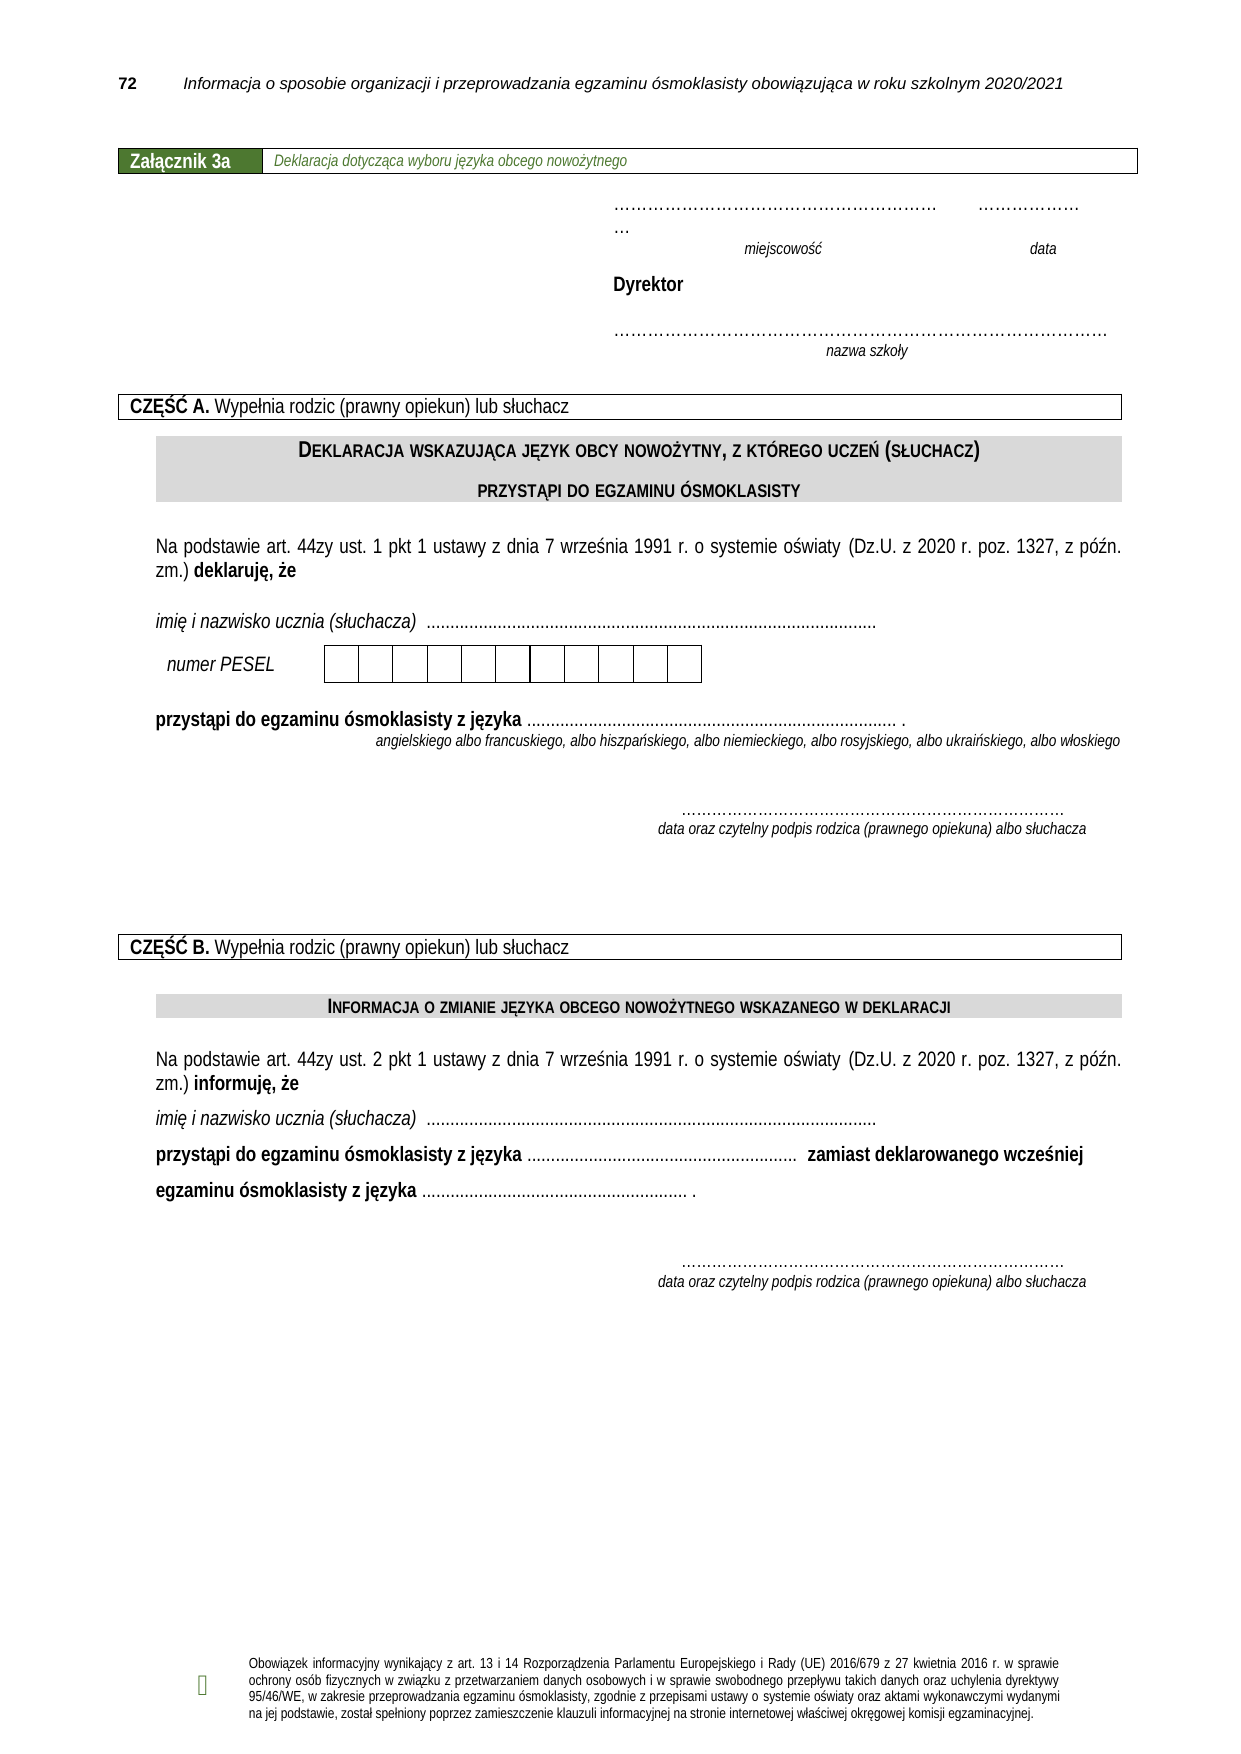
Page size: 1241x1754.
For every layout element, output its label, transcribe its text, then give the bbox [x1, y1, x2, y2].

table_header [531, 646, 564, 682]
table_header [393, 646, 427, 682]
table_cell data oraz czytelny podpis rodzica (prawnego opiekuna) albo słuchacza [624, 819, 1122, 838]
table_header [462, 646, 495, 682]
text Deklaracja wskazująca język obcy nowożytny, z którego uczeń (słuchacz) [156, 436, 1122, 463]
table_cell data [966, 239, 1122, 258]
table_header …………………………………………………… [602, 191, 966, 238]
table_header numer PESEL [156, 645, 324, 682]
text przystąpi do egzaminu ósmoklasisty z języka ......................................................... zamiast deklarowanego wcześniej egzaminu ósmoklasisty z języka ........................................................ . [156, 1142, 1122, 1202]
text Na podstawie art. 44zy ust. 1 pkt 1 ustawy z dnia 7 września 1991 r. o systemie oświaty (Dz.U. z 2020 r. poz. 1327, z późn. zm.) deklaruję, że [156, 534, 1122, 582]
text przystąpi do egzaminu ósmoklasisty [156, 476, 1122, 502]
text przystąpi do egzaminu ósmoklasisty z języka .............................................................................. . [155, 707, 1122, 731]
table_header Załącznik 3a [119, 149, 262, 173]
table_header CZĘŚĆ A. Wypełnia rodzic (prawny opiekun) lub słuchacz [119, 395, 1121, 418]
table_header Deklaracja dotycząca wyboru języka obcego nowożytnego [263, 149, 1137, 173]
table_cell data oraz czytelny podpis rodzica (prawnego opiekuna) albo słuchacza [624, 1272, 1122, 1291]
table_cell …………………………………………………………………………… [602, 296, 1122, 341]
table_header [428, 646, 461, 682]
table_header [496, 646, 529, 682]
table_header ………………………………………………………………… [624, 798, 1122, 819]
table_header [565, 646, 598, 682]
table_header [634, 646, 667, 682]
text imię i nazwisko ucznia (słuchacza) ............................................................................................... [156, 1106, 1122, 1130]
table_header ……………… [966, 191, 1122, 238]
text angielskiego albo francuskiego, albo hiszpańskiego, albo niemieckiego, albo rosyjskiego, albo ukraińskiego, albo włoskiego [118, 731, 1122, 750]
table_header [668, 646, 701, 682]
table_header CZĘŚĆ B. Wypełnia rodzic (prawny opiekun) lub słuchacz [119, 935, 1121, 959]
table_header [599, 646, 633, 682]
table_header ………………………………………………………………… [624, 1250, 1122, 1272]
table_header [325, 646, 358, 682]
table_header [359, 646, 392, 682]
text Informacja o zmianie języka obcego nowożytnego wskazanego w deklaracji [156, 994, 1122, 1018]
text imię i nazwisko ucznia (słuchacza) ............................................................................................... [156, 609, 1122, 633]
table_cell nazwa szkoły [602, 341, 1122, 360]
table_cell miejscowość [602, 239, 966, 258]
table_header Dyrektor [602, 272, 1122, 296]
text Na podstawie art. 44zy ust. 2 pkt 1 ustawy z dnia 7 września 1991 r. o systemie oświaty (Dz.U. z 2020 r. poz. 1327, z późn. zm.) informuję, że [156, 1046, 1122, 1094]
